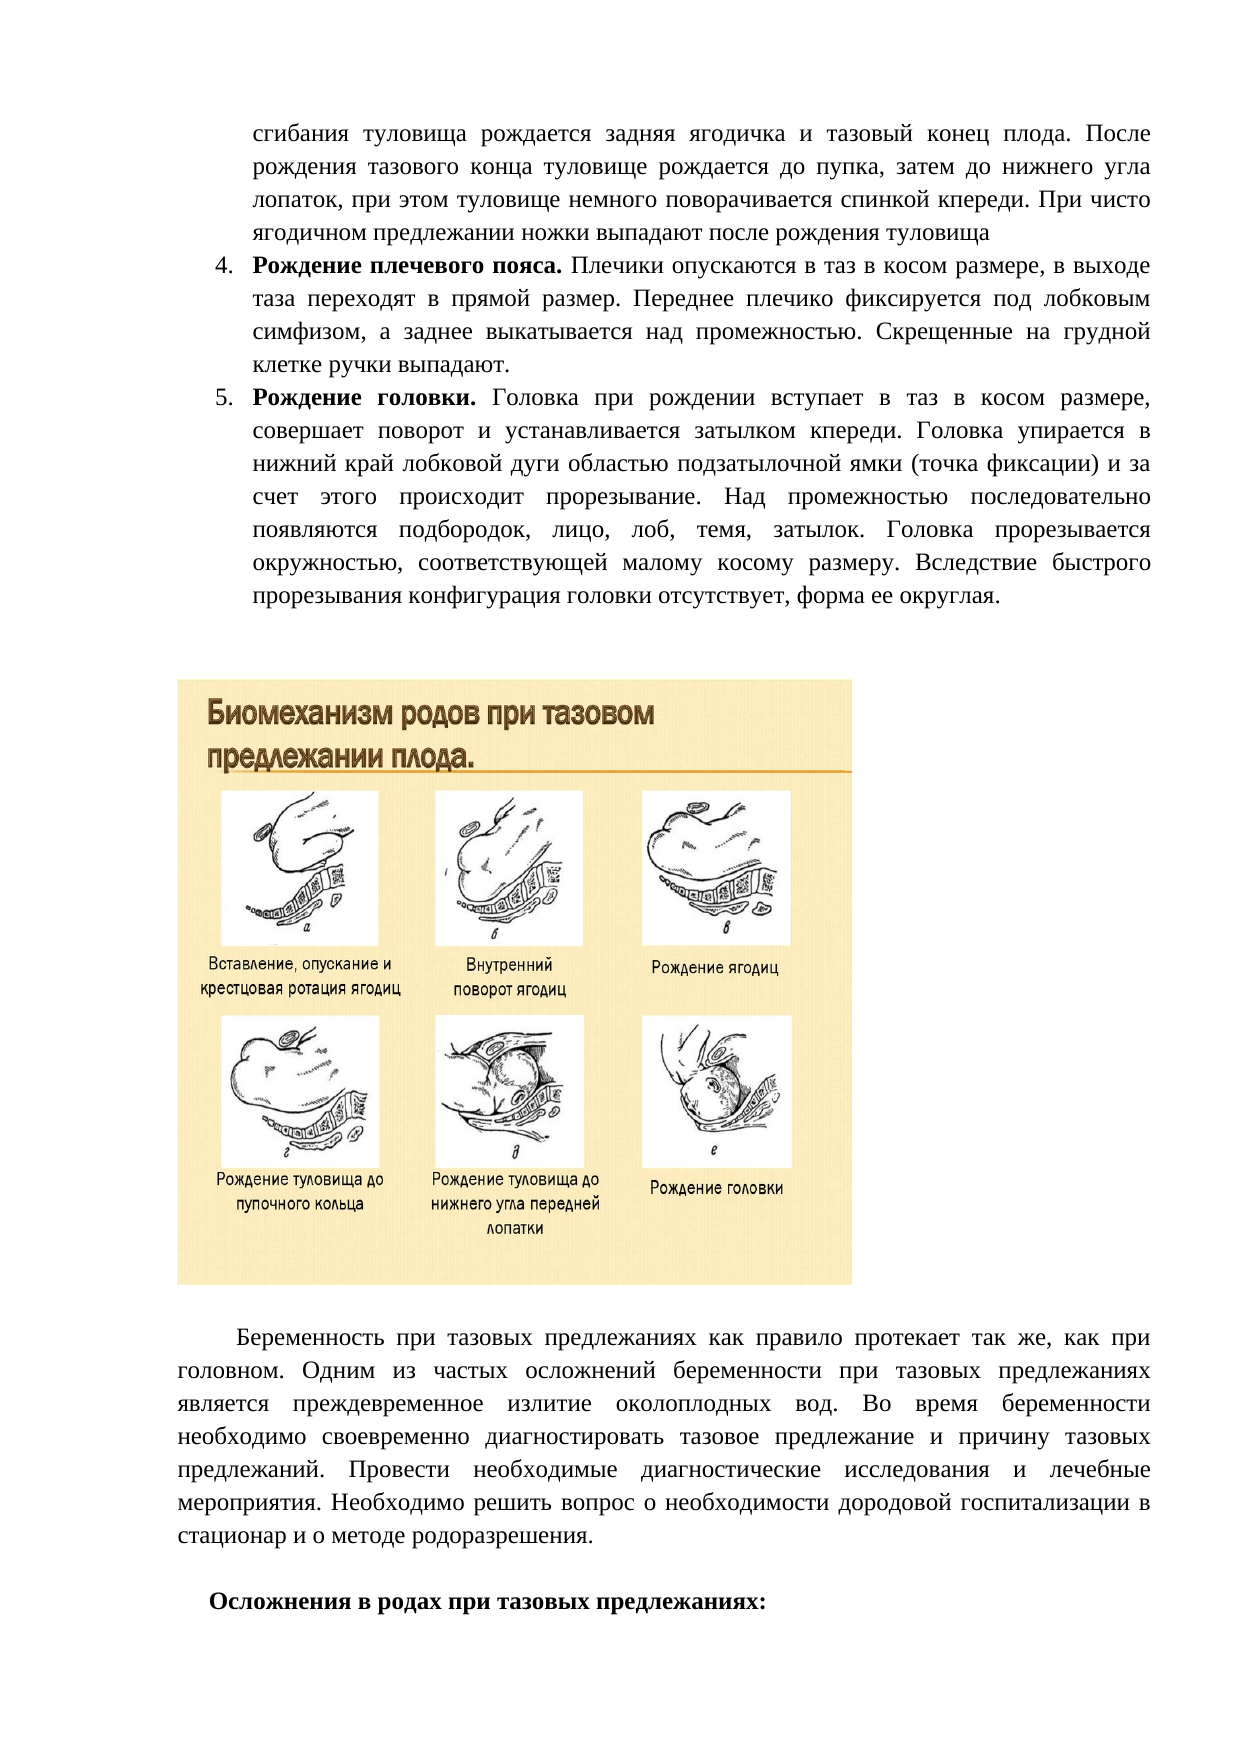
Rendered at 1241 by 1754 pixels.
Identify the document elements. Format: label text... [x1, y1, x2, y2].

text Осложнения в родах при тазовых предлежаниях: [177, 1586, 1152, 1615]
picture [177, 679, 853, 1285]
list Рождение головки. Головка при рождении вступает в таз в косом размере, совершает поворот и устанавливается затылком кпереди. Головка упирается в нижний край лобковой дуги областью подзатылочной ямки (точка фиксации) и за счет этого происходит прорезывание. Над промежностью последовательно появляются подбородок, лицо, лоб, темя, затылок. Головка прорезывается окружностью, соответствующей малому косому размеру. Вследствие быстрого прорезывания конфигурация головки отсутствует, форма ее округлая. [215, 382, 1152, 609]
text Беременность при тазовых предлежаниях как правило протекает так же, как при головном. Одним из частых осложнений беременности при тазовых предлежаниях является преждевременное излитие околоплодных вод. Во время беременности необходимо своевременно диагностировать тазовое предлежание и причину тазовых предлежаний. Провести необходимые диагностические исследования и лечебные мероприятия. Необходимо решить вопрос о необходимости дородовой госпитализации в стационар и о методе родоразрешения. [177, 1322, 1152, 1549]
list Рождение плечевого пояса. Плечики опускаются в таз в косом размере, в выходе таза переходят в прямой размер. Переднее плечико фиксируется под лобковым симфизом, а заднее выкатывается над промежностью. Скрещенные на грудной клетке ручки выпадают. [215, 250, 1152, 378]
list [215, 118, 1152, 246]
